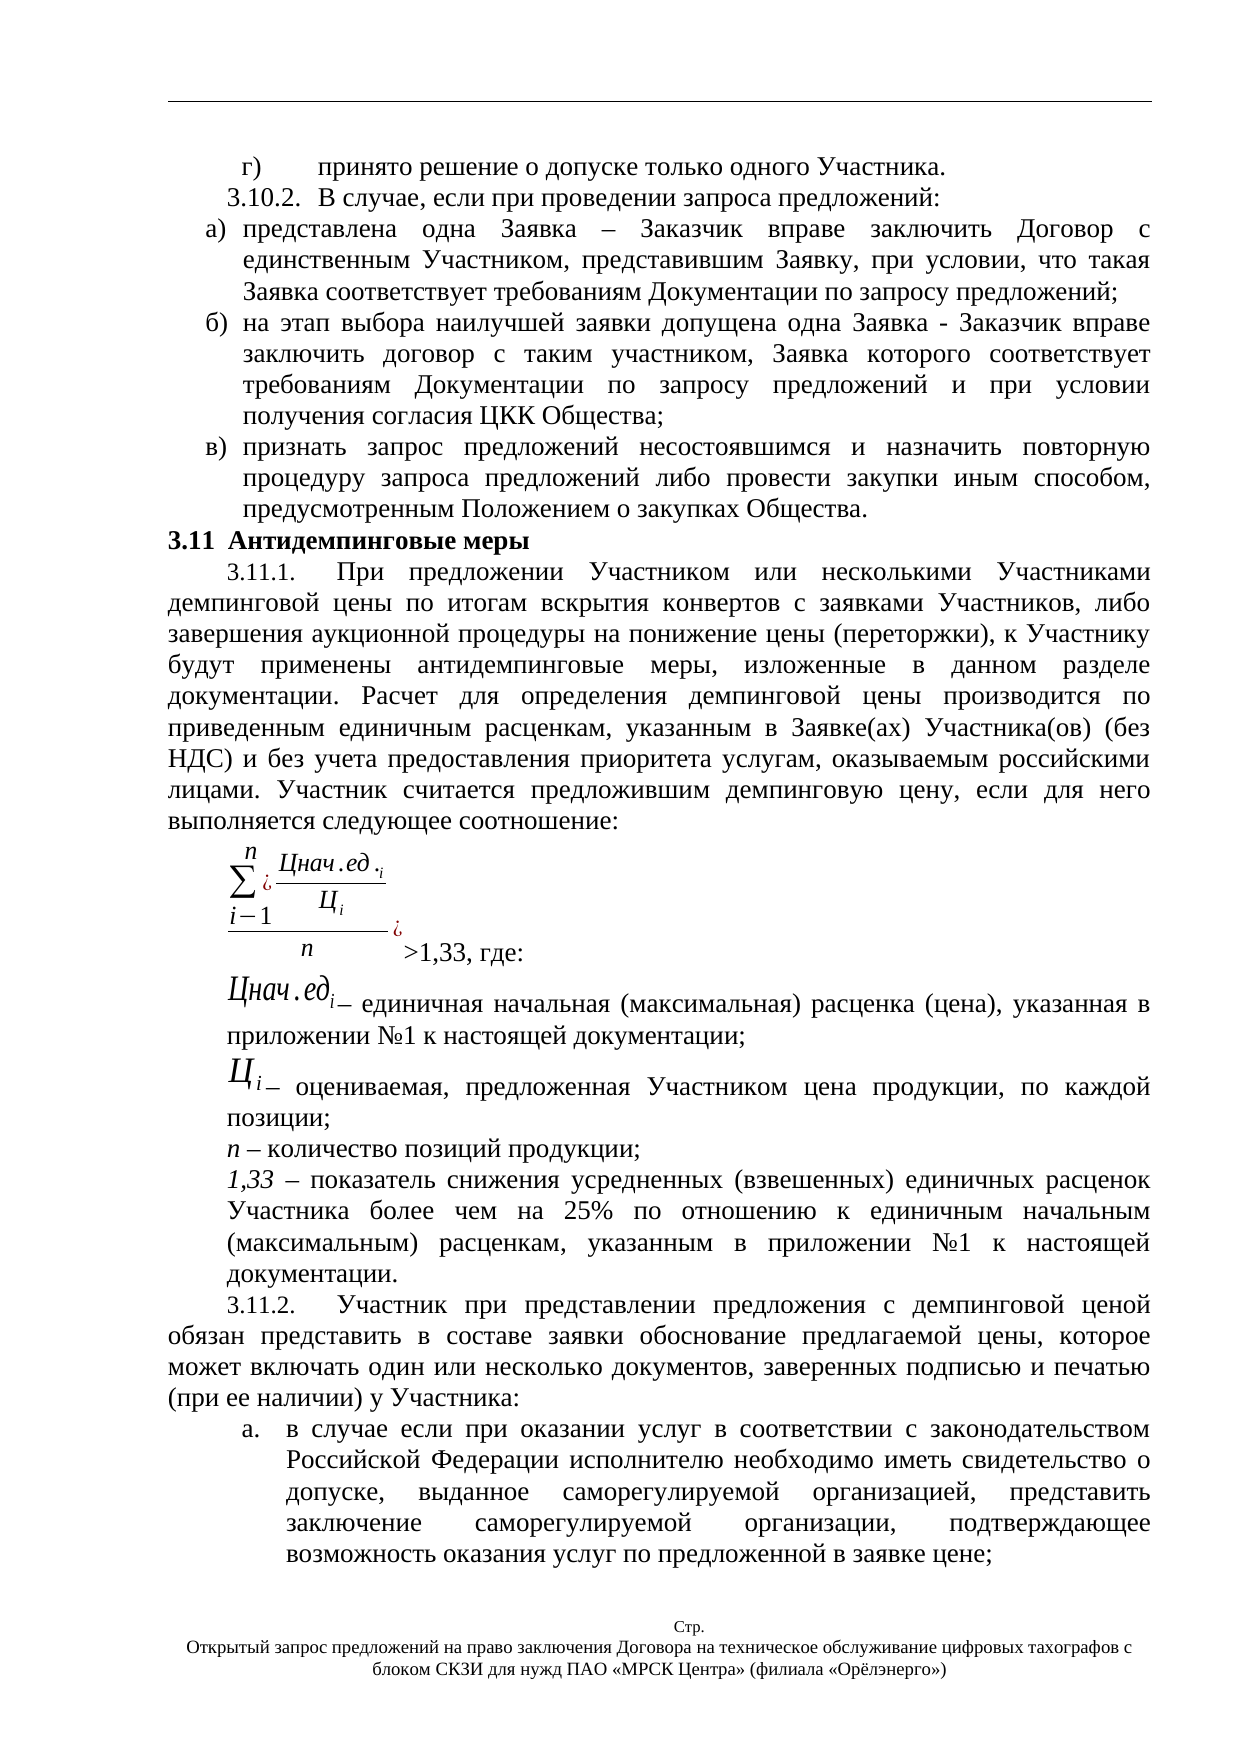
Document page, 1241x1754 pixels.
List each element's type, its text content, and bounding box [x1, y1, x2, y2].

list Участник при представлении предложения с демпинговой ценой обязан представить в составе заявки обоснование предлагаемой цены, которое может включать один или несколько документов, заверенных подписью и печатью (при ее наличии) у Участника: [168, 1288, 1152, 1412]
list признать запрос предложений несостоявшимся и назначить повторную процедуру запроса предложений либо провести закупки иным способом, предусмотренным Положением о закупках Общества. [205, 430, 1152, 524]
list в случае если при оказании услуг в соответствии с законодательством Российской Федерации исполнителю необходимо иметь свидетельство о допуске, выданное саморегулируемой организацией, представить заключение саморегулируемой организации, подтверждающее возможность оказания услуг по предложенной в заявке цене; [241, 1412, 1152, 1568]
subtitle Антидемпинговые меры [168, 524, 1152, 555]
list на этап выбора наилучшей заявки допущена одна Заявка - Заказчик вправе заключить договор с таким участником, Заявка которого соответствует требованиям Документации по запросу предложений и при условии получения согласия ЦКК Общества; [205, 306, 1152, 430]
list В случае, если при проведении запроса предложений: [168, 181, 1152, 212]
subtitle – оцениваемая, предложенная Участником цена продукции, по каждой позиции; [227, 1050, 1152, 1132]
list представлена одна Заявка – Заказчик вправе заключить Договор с единственным Участником, представившим Заявку, при условии, что такая Заявка соответствует требованиям Документации по запросу предложений; [205, 212, 1152, 306]
subtitle n – количество позиций продукции; [227, 1132, 1152, 1163]
subtitle – единичная начальная (максимальная) расценка (цена), указанная в приложении №1 к настоящей документации; [227, 968, 1152, 1050]
list принято решение о допуске только одного Участника. [168, 150, 1152, 181]
subtitle >1,33, где: [227, 835, 1152, 968]
subtitle 1,33 – показатель снижения усредненных (взвешенных) единичных расценок Участника более чем на 25% по отношению к единичным начальным (максимальным) расценкам, указанным в приложении №1 к настоящей документации. [227, 1163, 1152, 1288]
list При предложении Участником или несколькими Участниками демпинговой цены по итогам вскрытия конвертов с заявками Участников, либо завершения аукционной процедуры на понижение цены (переторжки), к Участнику будут применены антидемпинговые меры, изложенные в данном разделе документации. Расчет для определения демпинговой цены производится по приведенным единичным расценкам, указанным в Заявке(ах) Участника(ов) (без НДС) и без учета предоставления приоритета услугам, оказываемым российскими лицами. Участник считается предложившим демпинговую цену, если для него выполняется следующее соотношение: [168, 555, 1152, 835]
